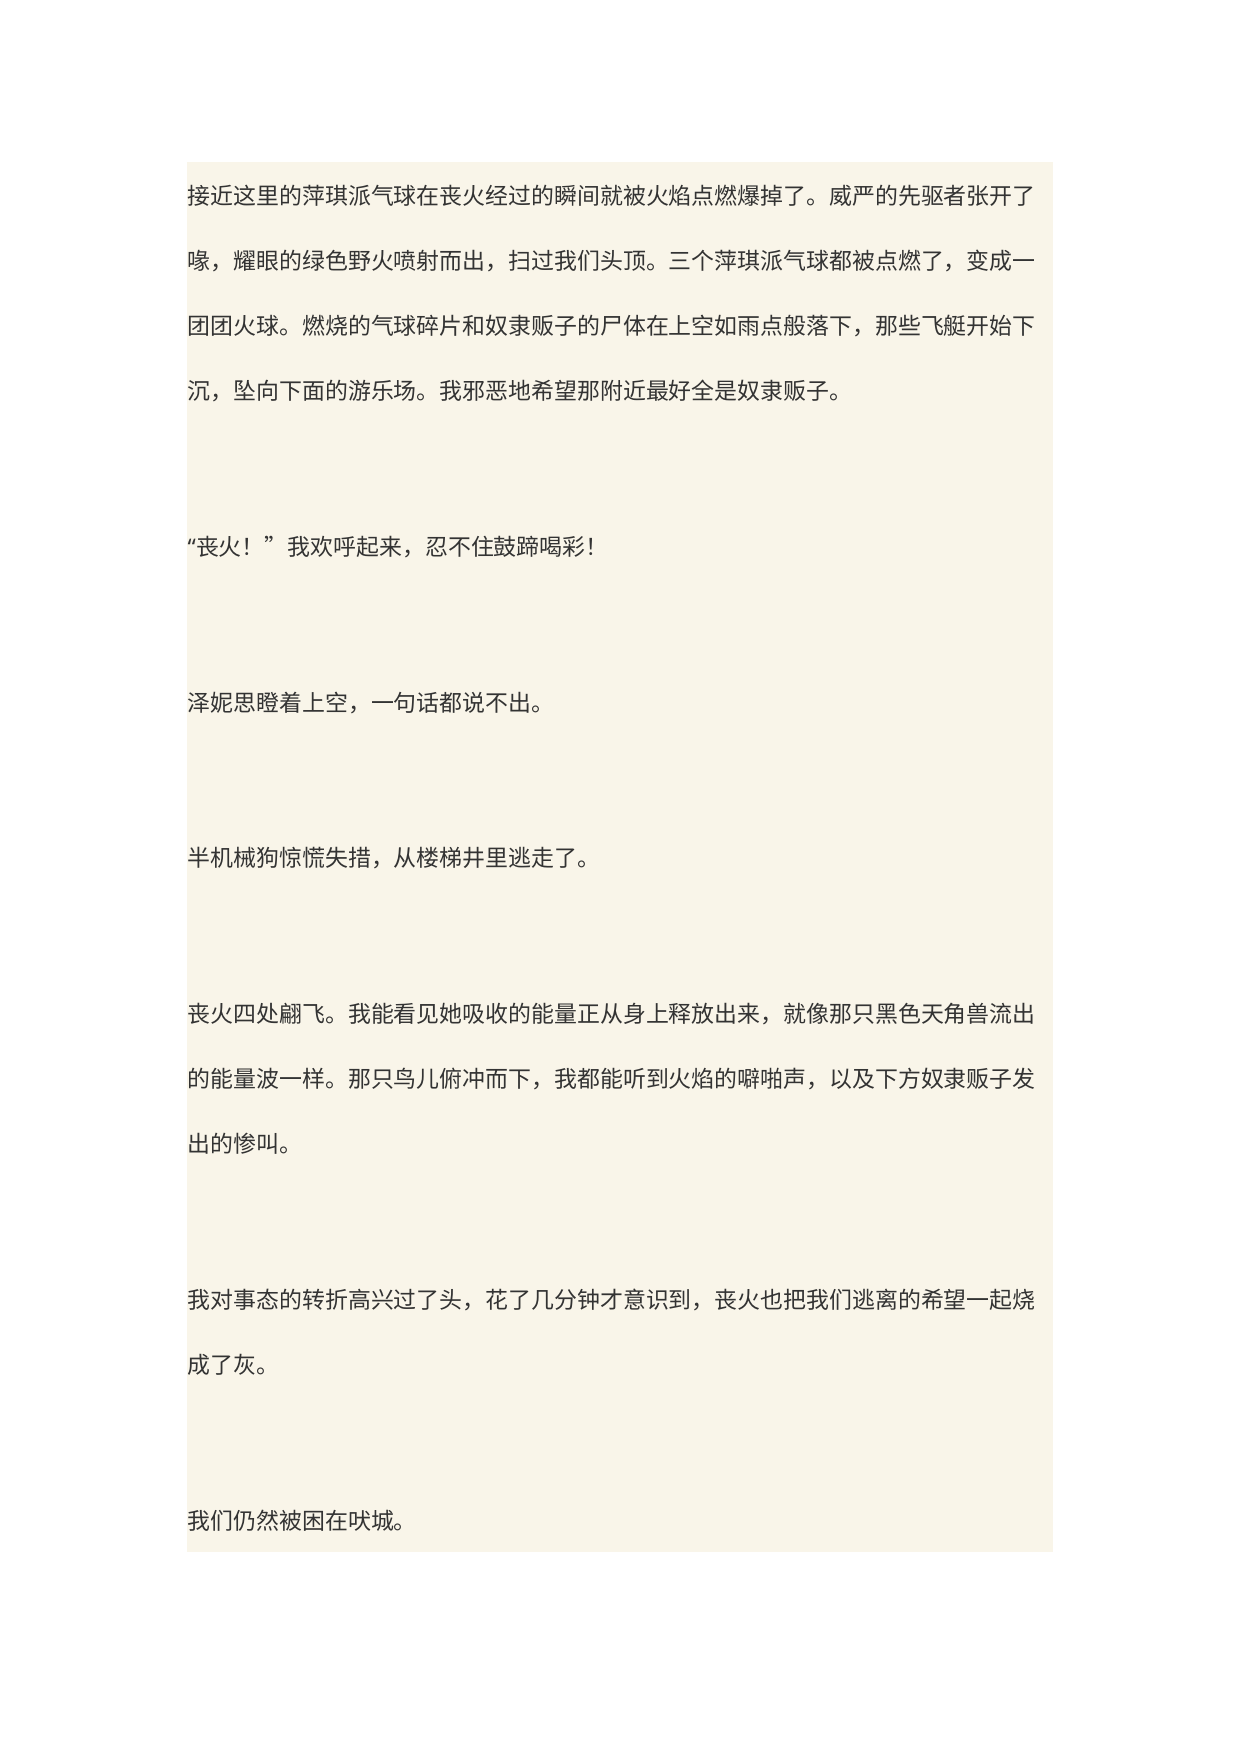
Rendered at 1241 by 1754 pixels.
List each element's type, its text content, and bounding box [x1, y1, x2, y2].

text 丧火四处翩飞。我能看见她吸收的能量正从身上释放出来，就像那只黑色天角兽流出的能量波一样。那只鸟儿俯冲而下，我都能听到火焰的噼啪声，以及下方奴隶贩子发出的惨叫。 [187, 980, 1053, 1175]
text 我们仍然被困在吠城。 [187, 1487, 1053, 1552]
text “丧火！”我欢呼起来，忍不住鼓蹄喝彩！ [187, 513, 1053, 578]
text 我对事态的转折高兴过了头，花了几分钟才意识到，丧火也把我们逃离的希望一起烧成了灰。 [187, 1266, 1053, 1396]
text 泽妮思瞪着上空，一句话都说不出。 [187, 669, 1053, 734]
text 接近这里的萍琪派气球在丧火经过的瞬间就被火焰点燃爆掉了。威严的先驱者张开了喙，耀眼的绿色野火喷射而出，扫过我们头顶。三个萍琪派气球都被点燃了，变成一团团火球。燃烧的气球碎片和奴隶贩子的尸体在上空如雨点般落下，那些飞艇开始下沉，坠向下面的游乐场。我邪恶地希望那附近最好全是奴隶贩子。 [187, 162, 1053, 422]
text 半机械狗惊慌失措，从楼梯井里逃走了。 [187, 824, 1053, 889]
